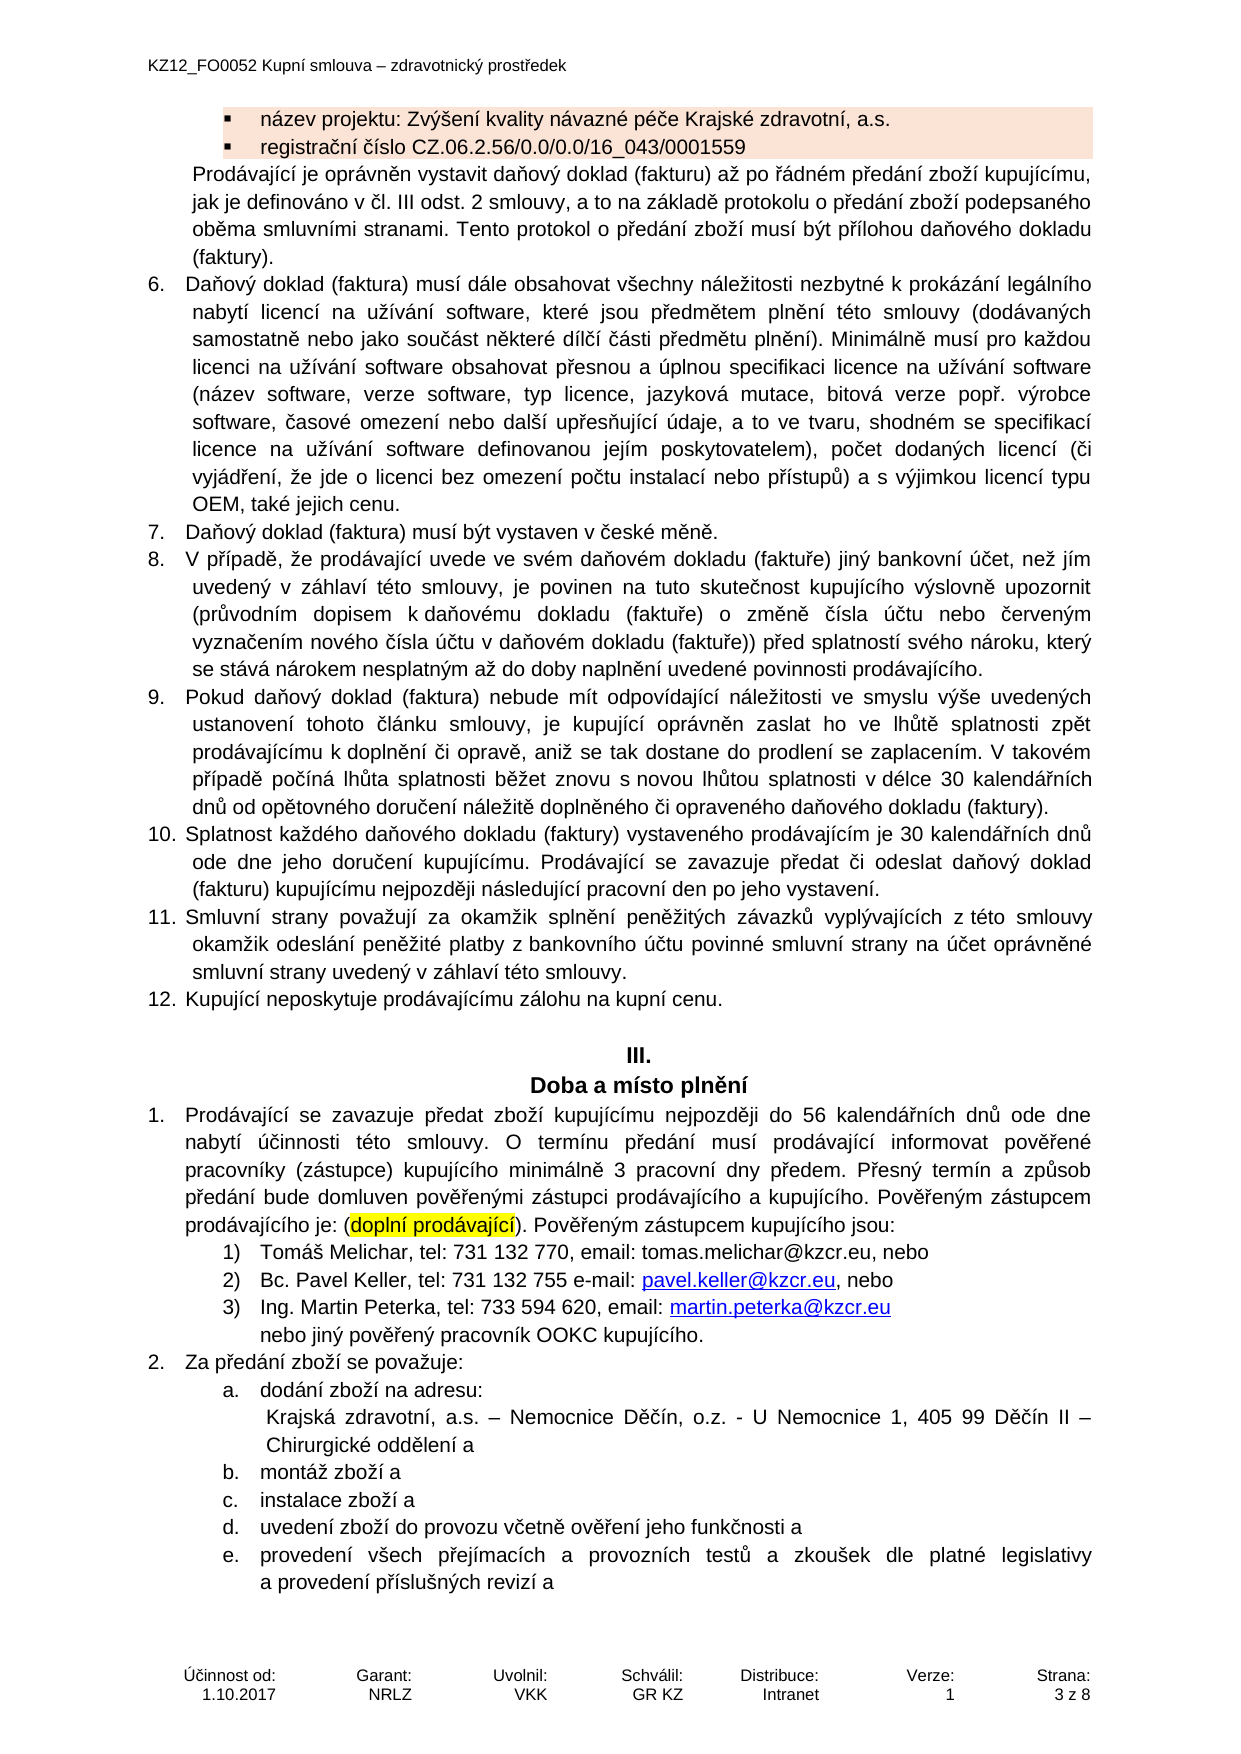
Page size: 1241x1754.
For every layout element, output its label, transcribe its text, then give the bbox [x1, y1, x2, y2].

list Daňový doklad (faktura) musí dále obsahovat všechny náležitosti nezbytné k prokázání legálního nabytí licencí na užívání software, které jsou předmětem plnění této smlouvy (dodávaných samostatně nebo jako součást některé dílčí části předmětu plnění). Minimálně musí pro každou licenci na užívání software obsahovat přesnou a úplnou specifikaci licence na užívání software (název software, verze software, typ licence, jazyková mutace, bitová verze popř. výrobce software, časové omezení nebo další upřesňující údaje, a to ve tvaru, shodném se specifikací licence na užívání software definovanou jejím poskytovatelem), počet dodaných licencí (či vyjádření, že jde o licenci bez omezení počtu instalací nebo přístupů) a s výjimkou licencí typu OEM, také jejich cenu. [148, 272, 1093, 516]
subtitle Doba a místo plnění [185, 1072, 1093, 1099]
list Bc. Pavel Keller, tel: 731 132 755 e-mail: pavel.keller@kzcr.eu, nebo [222, 1268, 1093, 1292]
list Prodávající se zavazuje předat zboží kupujícímu nejpozději do 56 kalendářních dnů ode dne nabytí účinnosti této smlouvy. O termínu předání musí prodávající informovat pověřené pracovníky (zástupce) kupujícího minimálně 3 pracovní dny předem. Přesný termín a způsob předání bude domluven pověřenými zástupci prodávajícího a kupujícího. Pověřeným zástupcem prodávajícího je: (doplní prodávající). Pověřeným zástupcem kupujícího jsou: [148, 1103, 1093, 1237]
list Pokud daňový doklad (faktura) nebude mít odpovídající náležitosti ve smyslu výše uvedených ustanovení tohoto článku smlouvy, je kupující oprávněn zaslat ho ve lhůtě splatnosti zpět prodávajícímu k doplnění či opravě, aniž se tak dostane do prodlení se zaplacením. V takovém případě počíná lhůta splatnosti běžet znovu s novou lhůtou splatnosti v délce 30 kalendářních dnů od opětovného doručení náležitě doplněného či opraveného daňového dokladu (faktury). [148, 685, 1093, 819]
text Prodávající je oprávněn vystavit daňový doklad (fakturu) až po řádném předání zboží kupujícímu, jak je definováno v čl. III odst. 2 smlouvy, a to na základě protokolu o předání zboží podepsaného oběma smluvními stranami. Tento protokol o předání zboží musí být přílohou daňového dokladu (faktury). [192, 162, 1093, 269]
list Splatnost každého daňového dokladu (faktury) vystaveného prodávajícím je 30 kalendářních dnů ode dne jeho doručení kupujícímu. Prodávající se zavazuje předat či odeslat daňový doklad (fakturu) kupujícímu nejpozději následující pracovní den po jeho vystavení. [148, 822, 1093, 901]
text Krajská zdravotní, a.s. – Nemocnice Děčín, o.z. - U Nemocnice 1, 405 99 Děčín II – Chirurgické oddělení a [266, 1405, 1093, 1457]
list provedení všech přejímacích a provozních testů a zkoušek dle platné legislativy a provedení příslušných revizí a [222, 1543, 1093, 1594]
list název projektu: Zvýšení kvality návazné péče Krajské zdravotní, a.s. [223, 107, 1093, 131]
text III. [185, 1042, 1093, 1068]
list Tomáš Melichar, tel: 731 132 770, email: tomas.melichar@kzcr.eu, nebo [222, 1240, 1093, 1264]
list registrační číslo CZ.06.2.56/0.0/0.0/16_043/0001559 [223, 134, 1093, 159]
list V případě, že prodávající uvede ve svém daňovém dokladu (faktuře) jiný bankovní účet, než jím uvedený v záhlaví této smlouvy, je povinen na tuto skutečnost kupujícího výslovně upozornit (průvodním dopisem k daňovému dokladu (faktuře) o změně čísla účtu nebo červeným vyznačením nového čísla účtu v daňovém dokladu (faktuře)) před splatností svého nároku, který se stává nárokem nesplatným až do doby naplnění uvedené povinnosti prodávajícího. [148, 547, 1093, 681]
list Ing. Martin Peterka, tel: 733 594 620, email: martin.peterka@kzcr.eu [222, 1295, 1093, 1319]
text nebo jiný pověřený pracovník OOKC kupujícího. [260, 1323, 1093, 1347]
list Kupující neposkytuje prodávajícímu zálohu na kupní cenu. [148, 987, 1093, 1011]
list instalace zboží a [222, 1488, 1093, 1512]
list Smluvní strany považují za okamžik splnění peněžitých závazků vyplývajících z této smlouvy okamžik odeslání peněžité platby z bankovního účtu povinné smluvní strany na účet oprávněné smluvní strany uvedený v záhlaví této smlouvy. [148, 905, 1093, 984]
list uvedení zboží do provozu včetně ověření jeho funkčnosti a [222, 1515, 1093, 1539]
list Za předání zboží se považuje: [148, 1350, 1093, 1374]
list montáž zboží a [222, 1460, 1093, 1484]
list Daňový doklad (faktura) musí být vystaven v české měně. [148, 520, 1093, 544]
list dodání zboží na adresu: [222, 1378, 1093, 1402]
